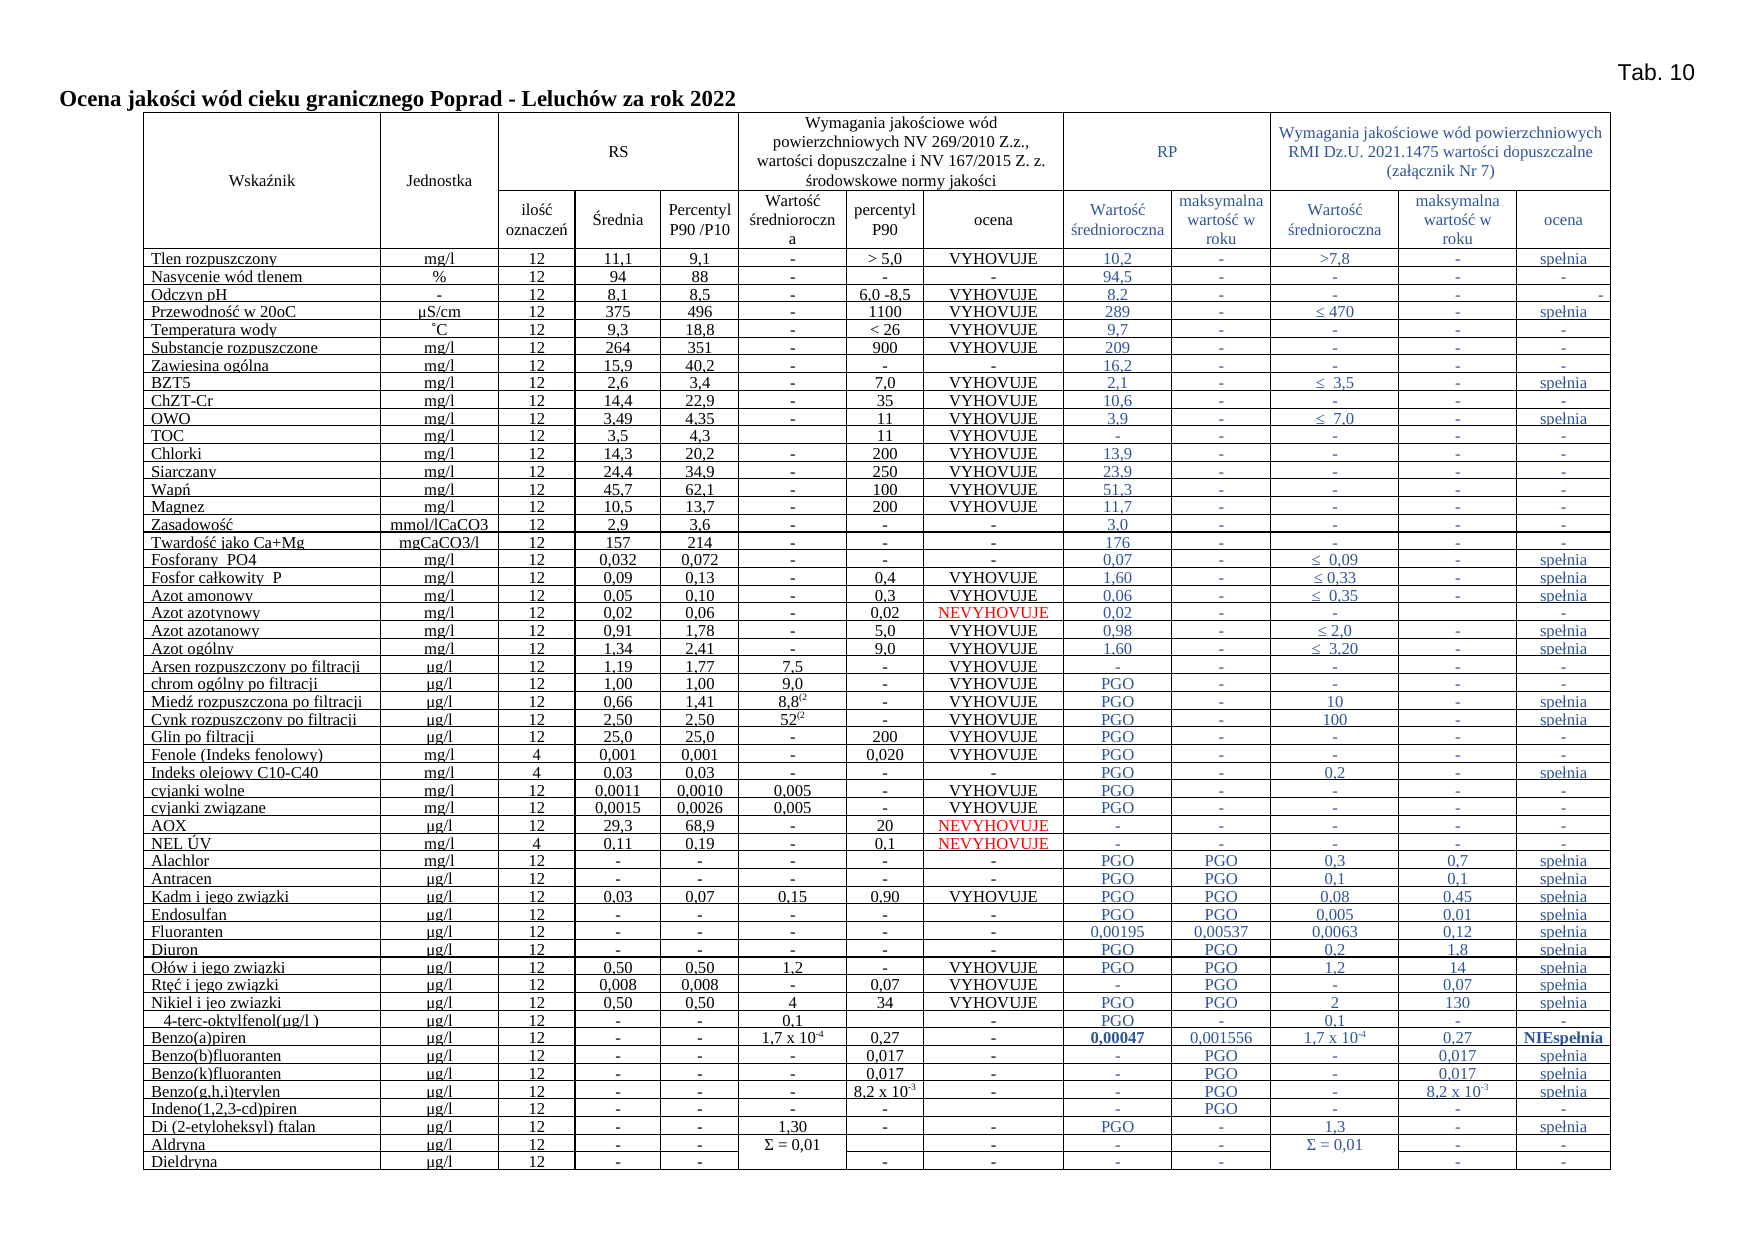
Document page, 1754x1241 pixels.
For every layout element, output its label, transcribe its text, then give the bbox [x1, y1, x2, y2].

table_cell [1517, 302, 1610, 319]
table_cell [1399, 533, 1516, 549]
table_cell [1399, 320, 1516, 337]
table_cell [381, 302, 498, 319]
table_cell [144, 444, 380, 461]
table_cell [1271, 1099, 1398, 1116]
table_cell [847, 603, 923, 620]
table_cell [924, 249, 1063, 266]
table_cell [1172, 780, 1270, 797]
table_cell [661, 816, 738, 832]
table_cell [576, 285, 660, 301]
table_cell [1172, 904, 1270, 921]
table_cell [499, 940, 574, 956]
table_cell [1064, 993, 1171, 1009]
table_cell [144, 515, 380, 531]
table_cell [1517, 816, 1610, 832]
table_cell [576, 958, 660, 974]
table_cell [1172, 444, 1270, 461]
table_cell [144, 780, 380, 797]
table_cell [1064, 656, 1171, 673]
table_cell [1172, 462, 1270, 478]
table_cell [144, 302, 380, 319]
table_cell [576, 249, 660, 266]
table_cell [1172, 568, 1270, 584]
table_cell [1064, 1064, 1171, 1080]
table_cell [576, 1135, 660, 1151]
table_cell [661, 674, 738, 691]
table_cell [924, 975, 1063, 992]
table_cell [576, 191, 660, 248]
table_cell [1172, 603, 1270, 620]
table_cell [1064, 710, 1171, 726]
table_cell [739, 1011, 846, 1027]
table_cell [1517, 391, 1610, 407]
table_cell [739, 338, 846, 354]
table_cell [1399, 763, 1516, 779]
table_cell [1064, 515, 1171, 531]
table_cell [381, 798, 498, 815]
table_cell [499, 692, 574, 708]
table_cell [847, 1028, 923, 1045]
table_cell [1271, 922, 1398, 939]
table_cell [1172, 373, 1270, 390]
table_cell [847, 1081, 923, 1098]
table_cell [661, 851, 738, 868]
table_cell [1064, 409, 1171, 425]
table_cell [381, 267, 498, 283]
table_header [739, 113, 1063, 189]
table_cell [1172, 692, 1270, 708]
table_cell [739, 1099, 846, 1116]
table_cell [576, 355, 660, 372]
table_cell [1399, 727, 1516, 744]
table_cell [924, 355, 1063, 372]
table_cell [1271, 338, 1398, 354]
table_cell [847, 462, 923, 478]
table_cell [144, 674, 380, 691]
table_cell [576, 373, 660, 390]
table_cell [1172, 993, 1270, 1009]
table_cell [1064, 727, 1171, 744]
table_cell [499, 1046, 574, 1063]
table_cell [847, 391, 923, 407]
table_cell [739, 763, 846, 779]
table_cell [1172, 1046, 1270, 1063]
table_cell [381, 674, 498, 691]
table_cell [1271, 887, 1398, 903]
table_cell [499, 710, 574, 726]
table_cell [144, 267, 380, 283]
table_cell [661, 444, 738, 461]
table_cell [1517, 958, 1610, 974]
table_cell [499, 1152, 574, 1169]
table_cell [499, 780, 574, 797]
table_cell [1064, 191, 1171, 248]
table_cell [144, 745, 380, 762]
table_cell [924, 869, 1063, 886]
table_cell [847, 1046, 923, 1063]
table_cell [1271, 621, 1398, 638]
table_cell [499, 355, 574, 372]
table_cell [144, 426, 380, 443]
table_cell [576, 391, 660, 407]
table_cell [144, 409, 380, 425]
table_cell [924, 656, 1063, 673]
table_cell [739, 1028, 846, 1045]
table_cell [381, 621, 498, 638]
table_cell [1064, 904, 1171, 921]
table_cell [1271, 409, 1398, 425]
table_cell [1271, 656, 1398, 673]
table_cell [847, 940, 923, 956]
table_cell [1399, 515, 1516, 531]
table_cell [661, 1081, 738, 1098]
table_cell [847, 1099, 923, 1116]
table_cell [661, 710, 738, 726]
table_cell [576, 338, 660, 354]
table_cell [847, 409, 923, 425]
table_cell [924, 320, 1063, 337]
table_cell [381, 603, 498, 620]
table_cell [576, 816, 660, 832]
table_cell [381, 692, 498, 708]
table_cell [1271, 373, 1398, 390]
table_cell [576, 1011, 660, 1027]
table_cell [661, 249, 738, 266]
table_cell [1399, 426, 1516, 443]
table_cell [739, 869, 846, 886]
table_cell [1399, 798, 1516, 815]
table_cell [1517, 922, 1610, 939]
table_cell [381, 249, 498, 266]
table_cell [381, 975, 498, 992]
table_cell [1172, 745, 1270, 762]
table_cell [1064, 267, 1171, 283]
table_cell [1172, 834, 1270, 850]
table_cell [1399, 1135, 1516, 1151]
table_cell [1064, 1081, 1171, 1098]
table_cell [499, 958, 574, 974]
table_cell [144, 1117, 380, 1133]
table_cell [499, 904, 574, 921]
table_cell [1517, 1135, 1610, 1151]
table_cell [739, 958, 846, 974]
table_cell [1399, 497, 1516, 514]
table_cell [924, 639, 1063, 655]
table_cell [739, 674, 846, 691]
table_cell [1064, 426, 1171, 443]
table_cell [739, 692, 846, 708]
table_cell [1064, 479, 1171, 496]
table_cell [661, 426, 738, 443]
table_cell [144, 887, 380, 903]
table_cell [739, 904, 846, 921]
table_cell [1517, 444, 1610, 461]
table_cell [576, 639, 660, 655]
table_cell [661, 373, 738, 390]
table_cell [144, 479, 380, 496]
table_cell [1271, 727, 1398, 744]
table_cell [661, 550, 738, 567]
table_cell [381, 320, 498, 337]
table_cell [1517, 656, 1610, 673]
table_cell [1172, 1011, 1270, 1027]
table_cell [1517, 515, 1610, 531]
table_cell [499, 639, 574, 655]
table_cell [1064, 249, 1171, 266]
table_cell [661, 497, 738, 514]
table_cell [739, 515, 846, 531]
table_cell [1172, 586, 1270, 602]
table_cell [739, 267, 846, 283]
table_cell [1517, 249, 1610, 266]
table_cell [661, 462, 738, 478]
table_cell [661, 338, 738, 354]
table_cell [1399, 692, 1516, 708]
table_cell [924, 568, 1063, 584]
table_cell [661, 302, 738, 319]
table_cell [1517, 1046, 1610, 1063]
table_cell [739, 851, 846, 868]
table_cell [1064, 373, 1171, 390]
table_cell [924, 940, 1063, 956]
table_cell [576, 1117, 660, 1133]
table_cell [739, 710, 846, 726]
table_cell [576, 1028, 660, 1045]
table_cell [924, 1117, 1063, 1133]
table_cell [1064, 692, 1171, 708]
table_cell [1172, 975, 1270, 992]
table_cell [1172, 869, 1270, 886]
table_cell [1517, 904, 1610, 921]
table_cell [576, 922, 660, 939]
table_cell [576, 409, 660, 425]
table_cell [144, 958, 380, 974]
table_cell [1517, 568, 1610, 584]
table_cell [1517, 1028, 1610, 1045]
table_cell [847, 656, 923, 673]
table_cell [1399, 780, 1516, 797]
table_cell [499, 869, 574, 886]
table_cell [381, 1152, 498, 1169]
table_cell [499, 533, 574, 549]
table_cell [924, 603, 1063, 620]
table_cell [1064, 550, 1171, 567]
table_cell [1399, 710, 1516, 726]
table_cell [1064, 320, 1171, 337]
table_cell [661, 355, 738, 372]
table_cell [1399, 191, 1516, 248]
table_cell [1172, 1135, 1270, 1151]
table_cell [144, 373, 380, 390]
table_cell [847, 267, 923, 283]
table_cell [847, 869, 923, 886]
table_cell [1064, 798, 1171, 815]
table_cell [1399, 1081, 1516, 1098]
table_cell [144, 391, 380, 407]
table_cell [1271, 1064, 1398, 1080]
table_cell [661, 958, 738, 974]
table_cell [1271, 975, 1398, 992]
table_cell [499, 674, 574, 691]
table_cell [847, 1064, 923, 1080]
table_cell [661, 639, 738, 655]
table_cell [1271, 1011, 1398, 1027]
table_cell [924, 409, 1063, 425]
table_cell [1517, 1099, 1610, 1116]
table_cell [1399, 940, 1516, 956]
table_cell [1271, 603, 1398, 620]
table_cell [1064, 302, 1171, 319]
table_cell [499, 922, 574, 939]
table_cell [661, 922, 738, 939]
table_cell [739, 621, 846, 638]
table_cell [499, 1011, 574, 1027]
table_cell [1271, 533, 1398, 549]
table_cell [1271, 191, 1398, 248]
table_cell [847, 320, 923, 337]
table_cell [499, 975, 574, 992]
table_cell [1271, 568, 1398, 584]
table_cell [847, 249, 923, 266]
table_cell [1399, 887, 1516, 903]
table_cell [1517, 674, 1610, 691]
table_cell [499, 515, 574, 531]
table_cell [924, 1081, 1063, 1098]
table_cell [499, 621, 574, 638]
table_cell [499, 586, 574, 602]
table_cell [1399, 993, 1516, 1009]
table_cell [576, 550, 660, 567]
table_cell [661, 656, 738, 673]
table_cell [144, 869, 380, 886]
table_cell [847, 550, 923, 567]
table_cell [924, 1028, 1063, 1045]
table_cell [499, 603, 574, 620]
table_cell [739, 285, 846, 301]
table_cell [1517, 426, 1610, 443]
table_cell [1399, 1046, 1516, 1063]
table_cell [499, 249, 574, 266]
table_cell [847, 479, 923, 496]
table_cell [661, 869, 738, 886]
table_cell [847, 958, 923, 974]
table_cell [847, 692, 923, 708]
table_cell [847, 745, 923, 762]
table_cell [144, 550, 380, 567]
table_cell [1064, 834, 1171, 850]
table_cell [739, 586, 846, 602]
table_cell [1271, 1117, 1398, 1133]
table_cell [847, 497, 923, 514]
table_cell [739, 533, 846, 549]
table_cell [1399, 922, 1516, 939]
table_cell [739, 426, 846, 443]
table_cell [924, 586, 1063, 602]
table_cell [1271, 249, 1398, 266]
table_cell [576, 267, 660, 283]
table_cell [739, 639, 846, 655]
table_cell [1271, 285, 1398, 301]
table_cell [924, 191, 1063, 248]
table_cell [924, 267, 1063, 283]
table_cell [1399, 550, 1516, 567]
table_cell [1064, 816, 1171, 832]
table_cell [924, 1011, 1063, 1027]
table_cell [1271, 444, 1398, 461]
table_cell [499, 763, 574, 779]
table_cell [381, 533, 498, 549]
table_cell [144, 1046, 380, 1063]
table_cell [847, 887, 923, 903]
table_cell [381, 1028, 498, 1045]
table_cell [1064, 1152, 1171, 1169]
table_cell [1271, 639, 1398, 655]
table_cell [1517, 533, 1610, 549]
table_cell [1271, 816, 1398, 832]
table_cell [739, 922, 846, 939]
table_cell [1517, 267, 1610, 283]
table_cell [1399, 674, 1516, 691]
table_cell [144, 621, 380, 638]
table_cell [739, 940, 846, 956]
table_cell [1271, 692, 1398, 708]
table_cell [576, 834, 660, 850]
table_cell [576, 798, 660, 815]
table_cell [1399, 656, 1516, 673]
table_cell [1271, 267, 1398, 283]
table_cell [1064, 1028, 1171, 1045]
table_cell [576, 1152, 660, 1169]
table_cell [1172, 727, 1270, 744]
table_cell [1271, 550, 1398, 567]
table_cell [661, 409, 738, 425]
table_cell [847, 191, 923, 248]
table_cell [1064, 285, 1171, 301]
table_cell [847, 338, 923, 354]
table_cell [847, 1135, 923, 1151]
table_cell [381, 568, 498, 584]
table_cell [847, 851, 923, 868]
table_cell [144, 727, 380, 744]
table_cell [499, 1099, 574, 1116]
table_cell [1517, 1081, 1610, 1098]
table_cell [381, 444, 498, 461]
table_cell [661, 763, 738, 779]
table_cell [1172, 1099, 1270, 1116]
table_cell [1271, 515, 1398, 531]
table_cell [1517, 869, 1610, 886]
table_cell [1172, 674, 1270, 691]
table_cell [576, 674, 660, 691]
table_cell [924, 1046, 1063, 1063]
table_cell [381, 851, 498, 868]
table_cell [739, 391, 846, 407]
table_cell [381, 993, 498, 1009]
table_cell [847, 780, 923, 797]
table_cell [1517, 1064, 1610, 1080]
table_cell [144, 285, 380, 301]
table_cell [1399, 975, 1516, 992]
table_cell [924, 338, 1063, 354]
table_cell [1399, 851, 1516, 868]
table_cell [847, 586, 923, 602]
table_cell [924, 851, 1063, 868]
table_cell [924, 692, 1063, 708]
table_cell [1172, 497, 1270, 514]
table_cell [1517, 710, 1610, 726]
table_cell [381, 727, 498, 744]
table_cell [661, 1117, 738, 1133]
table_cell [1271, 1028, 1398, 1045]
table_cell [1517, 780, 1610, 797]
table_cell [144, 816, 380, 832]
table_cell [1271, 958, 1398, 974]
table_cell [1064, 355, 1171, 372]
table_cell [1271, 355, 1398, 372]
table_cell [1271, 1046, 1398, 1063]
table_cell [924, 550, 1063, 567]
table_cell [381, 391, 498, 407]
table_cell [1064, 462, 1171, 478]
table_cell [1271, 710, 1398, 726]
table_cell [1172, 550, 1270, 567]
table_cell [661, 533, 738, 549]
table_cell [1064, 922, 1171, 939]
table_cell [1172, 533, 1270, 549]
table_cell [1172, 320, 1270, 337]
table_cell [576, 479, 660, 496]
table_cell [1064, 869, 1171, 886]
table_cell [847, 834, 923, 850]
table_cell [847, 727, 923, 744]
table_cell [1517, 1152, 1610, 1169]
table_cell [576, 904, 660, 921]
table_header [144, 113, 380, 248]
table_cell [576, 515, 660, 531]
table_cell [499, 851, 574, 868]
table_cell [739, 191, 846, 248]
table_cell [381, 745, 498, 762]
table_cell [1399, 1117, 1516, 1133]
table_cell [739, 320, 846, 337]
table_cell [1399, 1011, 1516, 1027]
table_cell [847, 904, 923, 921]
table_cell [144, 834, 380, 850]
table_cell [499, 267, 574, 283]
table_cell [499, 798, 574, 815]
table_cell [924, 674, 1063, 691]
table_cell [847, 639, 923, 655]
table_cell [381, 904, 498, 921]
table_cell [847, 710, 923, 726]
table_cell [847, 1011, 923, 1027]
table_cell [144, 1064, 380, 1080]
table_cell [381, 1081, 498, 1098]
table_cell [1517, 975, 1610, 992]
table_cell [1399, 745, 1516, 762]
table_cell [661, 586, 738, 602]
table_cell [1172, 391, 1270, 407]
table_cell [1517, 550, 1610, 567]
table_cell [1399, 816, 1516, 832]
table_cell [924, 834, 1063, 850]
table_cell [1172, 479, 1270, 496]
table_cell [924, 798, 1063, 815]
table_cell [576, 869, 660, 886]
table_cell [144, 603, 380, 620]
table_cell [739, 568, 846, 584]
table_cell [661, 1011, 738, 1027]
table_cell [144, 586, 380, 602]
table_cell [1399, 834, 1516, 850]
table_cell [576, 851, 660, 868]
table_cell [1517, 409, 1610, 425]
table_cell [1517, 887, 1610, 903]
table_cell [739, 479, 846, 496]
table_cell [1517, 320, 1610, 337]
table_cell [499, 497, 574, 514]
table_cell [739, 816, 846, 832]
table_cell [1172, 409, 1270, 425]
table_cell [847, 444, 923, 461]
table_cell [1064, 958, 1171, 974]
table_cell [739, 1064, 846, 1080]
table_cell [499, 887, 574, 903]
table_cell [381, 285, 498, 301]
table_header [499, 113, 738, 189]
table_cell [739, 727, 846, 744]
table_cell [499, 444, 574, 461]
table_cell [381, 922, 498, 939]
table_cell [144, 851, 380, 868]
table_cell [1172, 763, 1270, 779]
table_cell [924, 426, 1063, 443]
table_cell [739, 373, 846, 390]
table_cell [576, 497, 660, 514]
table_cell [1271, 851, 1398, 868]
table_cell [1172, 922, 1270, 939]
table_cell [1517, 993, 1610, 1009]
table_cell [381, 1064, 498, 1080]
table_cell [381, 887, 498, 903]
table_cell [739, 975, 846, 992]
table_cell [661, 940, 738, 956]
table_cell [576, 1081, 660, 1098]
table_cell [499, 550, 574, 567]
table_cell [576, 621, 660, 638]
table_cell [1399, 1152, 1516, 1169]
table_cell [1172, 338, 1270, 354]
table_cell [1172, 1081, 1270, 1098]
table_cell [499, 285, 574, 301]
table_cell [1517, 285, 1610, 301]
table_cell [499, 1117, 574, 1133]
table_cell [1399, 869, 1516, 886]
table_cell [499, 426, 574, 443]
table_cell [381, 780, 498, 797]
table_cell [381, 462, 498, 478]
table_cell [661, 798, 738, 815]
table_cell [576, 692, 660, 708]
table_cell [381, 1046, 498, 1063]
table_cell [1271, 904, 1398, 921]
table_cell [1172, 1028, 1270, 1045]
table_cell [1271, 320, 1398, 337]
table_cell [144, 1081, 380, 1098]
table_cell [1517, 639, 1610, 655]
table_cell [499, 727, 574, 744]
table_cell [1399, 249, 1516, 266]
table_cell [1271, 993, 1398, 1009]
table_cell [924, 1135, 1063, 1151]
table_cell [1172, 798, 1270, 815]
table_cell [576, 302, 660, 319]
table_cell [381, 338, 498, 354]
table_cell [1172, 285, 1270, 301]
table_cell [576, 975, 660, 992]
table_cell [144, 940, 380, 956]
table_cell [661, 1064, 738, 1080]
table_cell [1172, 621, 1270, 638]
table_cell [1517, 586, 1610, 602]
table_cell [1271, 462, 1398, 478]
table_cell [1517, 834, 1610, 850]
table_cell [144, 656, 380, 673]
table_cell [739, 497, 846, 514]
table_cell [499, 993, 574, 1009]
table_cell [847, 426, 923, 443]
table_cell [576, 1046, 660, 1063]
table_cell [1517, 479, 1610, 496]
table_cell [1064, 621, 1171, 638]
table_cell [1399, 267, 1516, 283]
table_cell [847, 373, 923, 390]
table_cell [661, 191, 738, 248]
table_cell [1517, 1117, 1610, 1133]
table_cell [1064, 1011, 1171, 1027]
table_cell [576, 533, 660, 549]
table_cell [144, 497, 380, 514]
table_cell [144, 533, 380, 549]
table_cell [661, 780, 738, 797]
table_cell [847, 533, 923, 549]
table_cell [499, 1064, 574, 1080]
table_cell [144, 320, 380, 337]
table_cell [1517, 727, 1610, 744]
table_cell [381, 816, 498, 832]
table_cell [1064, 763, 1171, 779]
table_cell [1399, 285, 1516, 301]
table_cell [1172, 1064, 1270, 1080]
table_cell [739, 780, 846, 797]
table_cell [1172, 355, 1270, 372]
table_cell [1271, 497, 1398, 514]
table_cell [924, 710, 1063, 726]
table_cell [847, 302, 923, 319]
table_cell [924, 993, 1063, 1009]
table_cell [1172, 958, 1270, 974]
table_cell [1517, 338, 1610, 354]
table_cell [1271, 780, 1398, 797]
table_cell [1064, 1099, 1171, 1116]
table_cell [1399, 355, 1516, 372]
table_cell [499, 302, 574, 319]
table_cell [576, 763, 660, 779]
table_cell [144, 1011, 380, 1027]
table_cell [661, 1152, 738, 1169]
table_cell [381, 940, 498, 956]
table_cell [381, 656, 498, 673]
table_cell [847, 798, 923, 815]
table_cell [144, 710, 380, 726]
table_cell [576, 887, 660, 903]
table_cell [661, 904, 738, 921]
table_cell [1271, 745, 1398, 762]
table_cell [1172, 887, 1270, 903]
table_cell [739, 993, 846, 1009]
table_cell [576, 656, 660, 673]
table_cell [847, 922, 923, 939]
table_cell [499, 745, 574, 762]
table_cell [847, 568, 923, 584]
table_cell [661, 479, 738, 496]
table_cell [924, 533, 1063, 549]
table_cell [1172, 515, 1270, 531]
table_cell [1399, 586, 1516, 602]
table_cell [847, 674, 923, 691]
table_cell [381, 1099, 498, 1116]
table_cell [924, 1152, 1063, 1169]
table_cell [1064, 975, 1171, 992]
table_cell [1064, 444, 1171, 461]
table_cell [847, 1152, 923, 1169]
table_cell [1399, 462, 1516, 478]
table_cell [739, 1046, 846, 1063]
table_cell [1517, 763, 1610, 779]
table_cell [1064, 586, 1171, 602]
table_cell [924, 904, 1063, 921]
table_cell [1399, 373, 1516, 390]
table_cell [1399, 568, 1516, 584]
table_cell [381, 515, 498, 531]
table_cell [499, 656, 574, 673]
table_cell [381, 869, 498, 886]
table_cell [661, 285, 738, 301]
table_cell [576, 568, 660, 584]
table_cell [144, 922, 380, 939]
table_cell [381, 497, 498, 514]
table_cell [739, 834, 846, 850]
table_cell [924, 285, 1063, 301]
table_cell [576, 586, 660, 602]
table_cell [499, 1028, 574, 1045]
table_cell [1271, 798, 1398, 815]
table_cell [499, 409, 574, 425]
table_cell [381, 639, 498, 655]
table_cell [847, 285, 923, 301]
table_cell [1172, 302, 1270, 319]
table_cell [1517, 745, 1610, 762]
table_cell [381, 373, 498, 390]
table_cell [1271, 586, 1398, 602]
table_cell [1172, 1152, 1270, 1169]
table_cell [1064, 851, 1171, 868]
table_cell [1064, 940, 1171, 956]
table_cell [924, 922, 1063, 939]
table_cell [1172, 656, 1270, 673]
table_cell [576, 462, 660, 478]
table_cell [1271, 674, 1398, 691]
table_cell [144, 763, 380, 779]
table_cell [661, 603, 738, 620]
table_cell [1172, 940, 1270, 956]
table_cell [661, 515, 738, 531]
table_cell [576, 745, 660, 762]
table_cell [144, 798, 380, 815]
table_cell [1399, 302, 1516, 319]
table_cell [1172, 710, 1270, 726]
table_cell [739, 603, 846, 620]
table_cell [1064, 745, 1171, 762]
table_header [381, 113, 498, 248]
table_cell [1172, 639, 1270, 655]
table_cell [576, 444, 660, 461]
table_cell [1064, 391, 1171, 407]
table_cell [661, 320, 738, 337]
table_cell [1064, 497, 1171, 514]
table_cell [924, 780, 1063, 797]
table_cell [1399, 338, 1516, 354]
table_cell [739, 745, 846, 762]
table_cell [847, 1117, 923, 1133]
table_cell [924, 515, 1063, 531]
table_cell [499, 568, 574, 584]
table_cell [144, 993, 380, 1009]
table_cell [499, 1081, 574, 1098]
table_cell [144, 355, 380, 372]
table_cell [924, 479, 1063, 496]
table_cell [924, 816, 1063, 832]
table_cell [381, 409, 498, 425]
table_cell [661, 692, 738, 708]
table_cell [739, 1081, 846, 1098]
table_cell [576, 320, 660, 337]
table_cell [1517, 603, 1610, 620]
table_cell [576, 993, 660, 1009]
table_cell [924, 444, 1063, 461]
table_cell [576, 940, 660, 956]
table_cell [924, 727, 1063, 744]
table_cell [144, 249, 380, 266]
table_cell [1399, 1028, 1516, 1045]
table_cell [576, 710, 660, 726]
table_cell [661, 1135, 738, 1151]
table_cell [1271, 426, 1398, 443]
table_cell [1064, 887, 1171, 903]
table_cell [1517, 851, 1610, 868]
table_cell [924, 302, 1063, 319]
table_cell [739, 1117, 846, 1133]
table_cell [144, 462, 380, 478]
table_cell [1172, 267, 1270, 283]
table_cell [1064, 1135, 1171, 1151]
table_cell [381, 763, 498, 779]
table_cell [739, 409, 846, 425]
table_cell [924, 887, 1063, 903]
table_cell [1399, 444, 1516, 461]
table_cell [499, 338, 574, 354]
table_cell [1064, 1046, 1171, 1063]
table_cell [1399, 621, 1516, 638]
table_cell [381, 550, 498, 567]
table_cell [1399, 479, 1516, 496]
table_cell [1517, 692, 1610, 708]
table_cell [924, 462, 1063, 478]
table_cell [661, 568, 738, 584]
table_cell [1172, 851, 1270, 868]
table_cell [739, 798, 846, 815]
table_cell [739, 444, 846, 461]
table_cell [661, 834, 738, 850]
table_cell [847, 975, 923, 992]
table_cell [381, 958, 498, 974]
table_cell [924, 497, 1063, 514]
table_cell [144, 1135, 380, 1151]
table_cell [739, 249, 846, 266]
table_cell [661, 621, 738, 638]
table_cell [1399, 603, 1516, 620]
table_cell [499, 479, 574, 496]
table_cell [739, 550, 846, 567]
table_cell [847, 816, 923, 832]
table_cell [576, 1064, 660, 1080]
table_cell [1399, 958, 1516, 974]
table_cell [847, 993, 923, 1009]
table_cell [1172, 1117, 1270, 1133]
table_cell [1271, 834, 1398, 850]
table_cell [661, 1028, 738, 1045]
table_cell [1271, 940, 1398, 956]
text Ocena jakości wód cieku granicznego Poprad - Leluchów za rok 2022 [59, 85, 1695, 112]
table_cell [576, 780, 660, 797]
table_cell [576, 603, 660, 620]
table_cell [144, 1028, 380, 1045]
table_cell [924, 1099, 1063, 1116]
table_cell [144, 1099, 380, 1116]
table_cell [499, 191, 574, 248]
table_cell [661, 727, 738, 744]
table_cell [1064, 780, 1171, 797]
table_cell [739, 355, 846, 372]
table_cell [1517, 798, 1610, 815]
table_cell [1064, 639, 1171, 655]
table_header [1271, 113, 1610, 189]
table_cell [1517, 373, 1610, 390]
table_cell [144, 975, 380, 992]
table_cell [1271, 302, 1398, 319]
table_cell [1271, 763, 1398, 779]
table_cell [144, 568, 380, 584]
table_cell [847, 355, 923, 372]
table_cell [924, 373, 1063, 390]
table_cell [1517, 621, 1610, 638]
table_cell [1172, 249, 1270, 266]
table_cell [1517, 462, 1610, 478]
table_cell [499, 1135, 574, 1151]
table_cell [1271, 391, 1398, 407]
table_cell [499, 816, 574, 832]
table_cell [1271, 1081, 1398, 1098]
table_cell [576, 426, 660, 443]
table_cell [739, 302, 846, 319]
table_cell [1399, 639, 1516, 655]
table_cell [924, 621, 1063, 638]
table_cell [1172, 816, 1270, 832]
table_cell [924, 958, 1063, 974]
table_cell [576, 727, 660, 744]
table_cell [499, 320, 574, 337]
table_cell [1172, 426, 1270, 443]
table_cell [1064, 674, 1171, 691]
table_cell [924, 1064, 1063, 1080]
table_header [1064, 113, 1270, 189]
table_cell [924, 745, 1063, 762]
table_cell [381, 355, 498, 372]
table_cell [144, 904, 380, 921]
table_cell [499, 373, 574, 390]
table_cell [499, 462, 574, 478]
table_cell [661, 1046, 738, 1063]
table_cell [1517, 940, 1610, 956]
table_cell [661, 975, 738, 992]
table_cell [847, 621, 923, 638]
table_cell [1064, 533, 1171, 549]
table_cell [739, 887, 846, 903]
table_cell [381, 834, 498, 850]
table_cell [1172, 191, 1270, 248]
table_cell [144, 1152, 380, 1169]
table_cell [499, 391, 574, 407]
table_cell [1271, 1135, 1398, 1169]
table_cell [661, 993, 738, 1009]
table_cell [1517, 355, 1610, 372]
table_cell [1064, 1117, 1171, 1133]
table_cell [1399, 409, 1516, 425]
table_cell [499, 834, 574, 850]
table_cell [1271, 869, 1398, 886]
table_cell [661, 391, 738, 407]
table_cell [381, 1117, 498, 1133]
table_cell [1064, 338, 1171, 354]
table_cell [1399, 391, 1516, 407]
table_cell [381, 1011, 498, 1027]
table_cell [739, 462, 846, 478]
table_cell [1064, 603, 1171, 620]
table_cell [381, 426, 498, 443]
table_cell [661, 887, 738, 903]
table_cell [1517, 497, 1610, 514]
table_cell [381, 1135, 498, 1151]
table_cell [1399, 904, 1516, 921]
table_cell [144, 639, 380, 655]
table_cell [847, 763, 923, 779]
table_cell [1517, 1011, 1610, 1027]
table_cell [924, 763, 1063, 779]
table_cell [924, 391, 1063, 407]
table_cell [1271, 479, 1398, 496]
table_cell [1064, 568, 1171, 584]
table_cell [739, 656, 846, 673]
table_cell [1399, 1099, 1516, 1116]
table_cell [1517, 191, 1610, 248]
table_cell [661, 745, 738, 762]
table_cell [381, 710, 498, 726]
text Tab. 10 [59, 59, 1695, 85]
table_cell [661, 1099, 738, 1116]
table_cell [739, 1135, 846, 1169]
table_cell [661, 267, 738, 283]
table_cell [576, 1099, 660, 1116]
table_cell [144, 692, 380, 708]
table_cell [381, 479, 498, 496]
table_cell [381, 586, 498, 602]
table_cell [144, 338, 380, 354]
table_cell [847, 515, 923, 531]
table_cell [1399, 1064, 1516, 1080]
